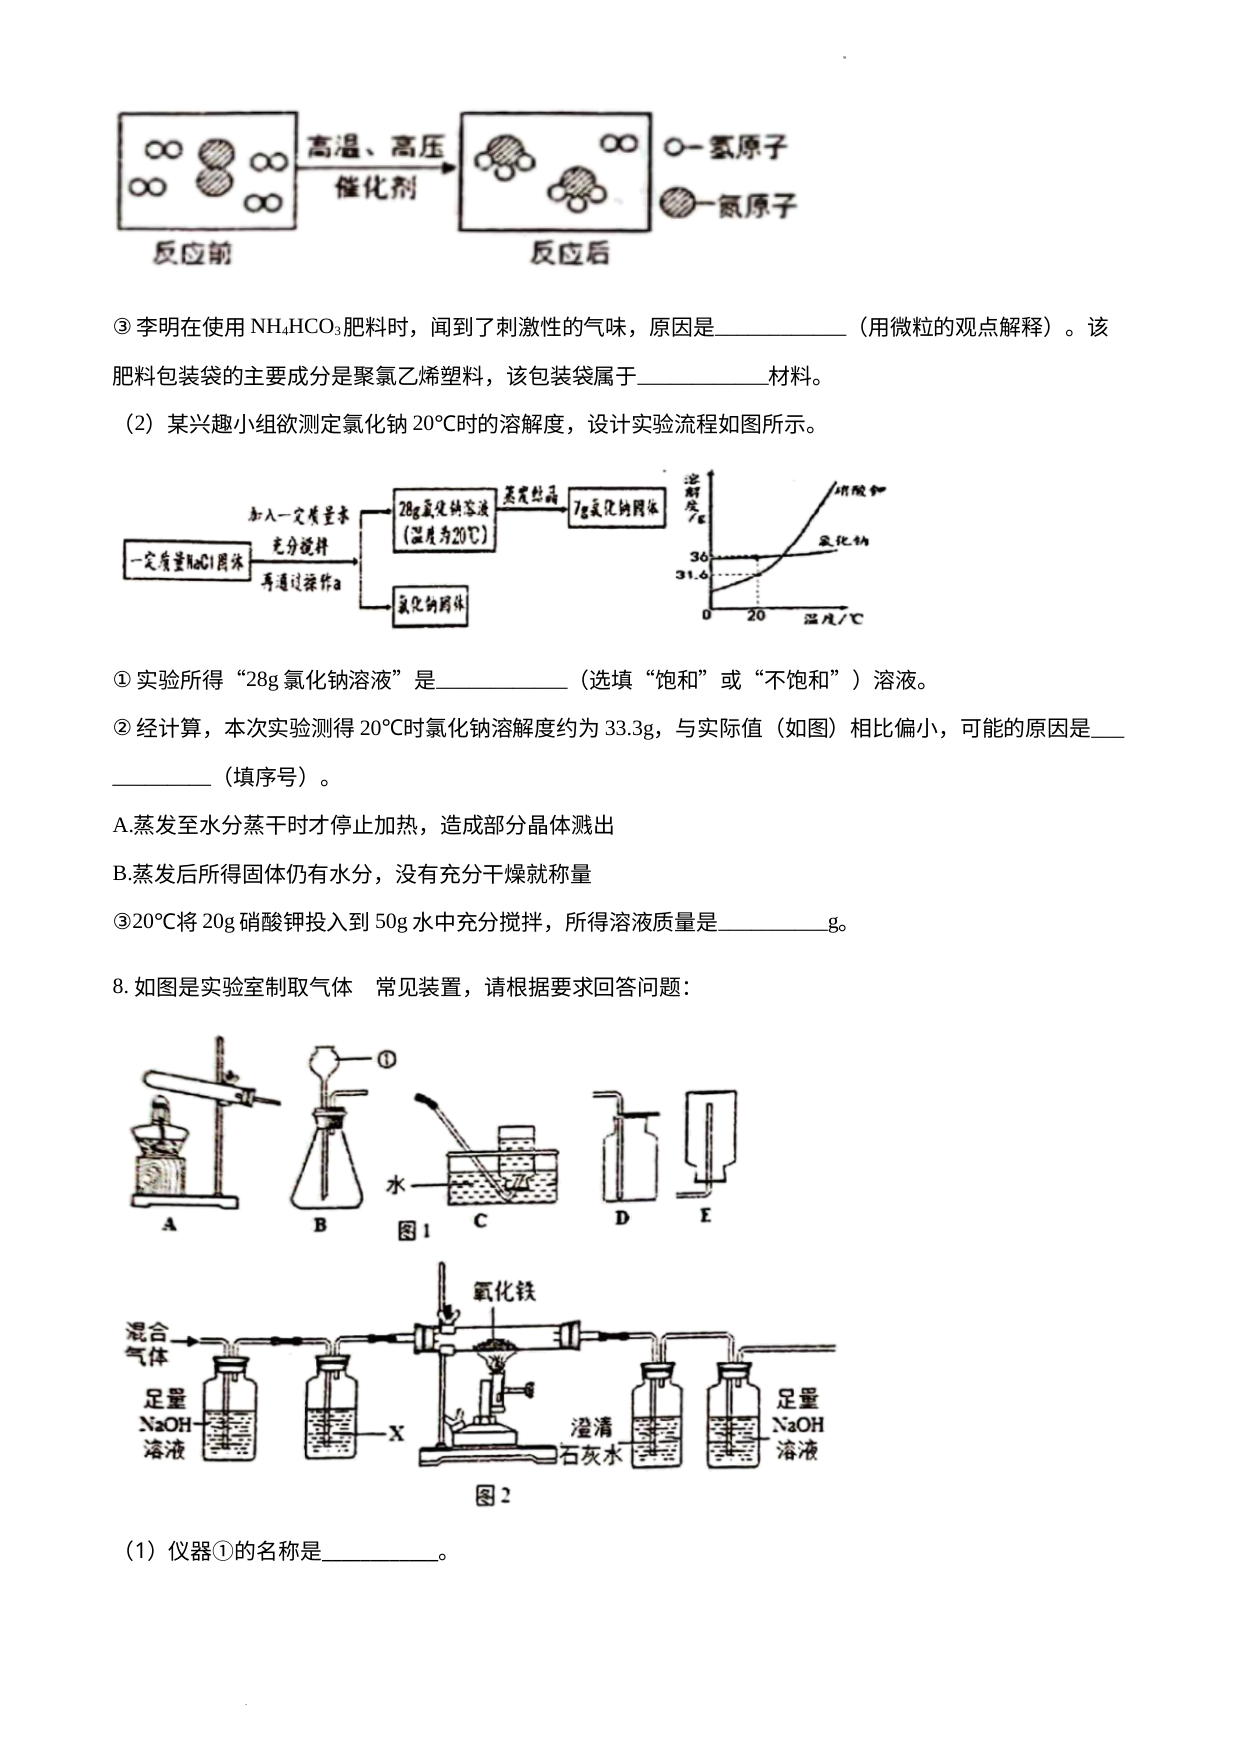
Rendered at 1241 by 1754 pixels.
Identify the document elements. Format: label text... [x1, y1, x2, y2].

text （2）某兴趣小组欲测定氯化钠20℃时的溶解度，设计实验流程如图所示。 [112, 407, 1128, 439]
text （1）仪器①的名称是____________。 [112, 1534, 1128, 1566]
text ③20℃将20g硝酸钾投入到50g水中充分搅拌，所得溶液质量是__________g。 [112, 904, 1128, 937]
picture [112, 1033, 861, 1514]
text ③李明在使用NH4HCO3肥料时，闻到了刺激性的气味，原因是____________（用微粒的观点解释）。该肥料包装袋的主要成分是聚氯乙烯塑料，该包装袋属于____________材料。 [112, 309, 1128, 391]
text B.蒸发后所得固体仍有水分，没有充分干燥就称量 [112, 856, 1128, 889]
text ②经计算，本次实验测得20℃时氯化钠溶解度约为33.3g，与实际值（如图）相比偏小，可能的原因是____________（填序号）。 [112, 711, 1128, 792]
picture [112, 101, 800, 282]
text 8. 如图是实验室制取气体常见装置，请根据要求回答问题： [112, 953, 1128, 1018]
picture [112, 455, 889, 637]
text A.蒸发至水分蒸干时才停止加热，造成部分晶体溅出 [112, 808, 1128, 840]
text ①实验所得“28g氯化钠溶液”是____________（选填“饱和”或“不饱和”）溶液。 [112, 662, 1128, 695]
